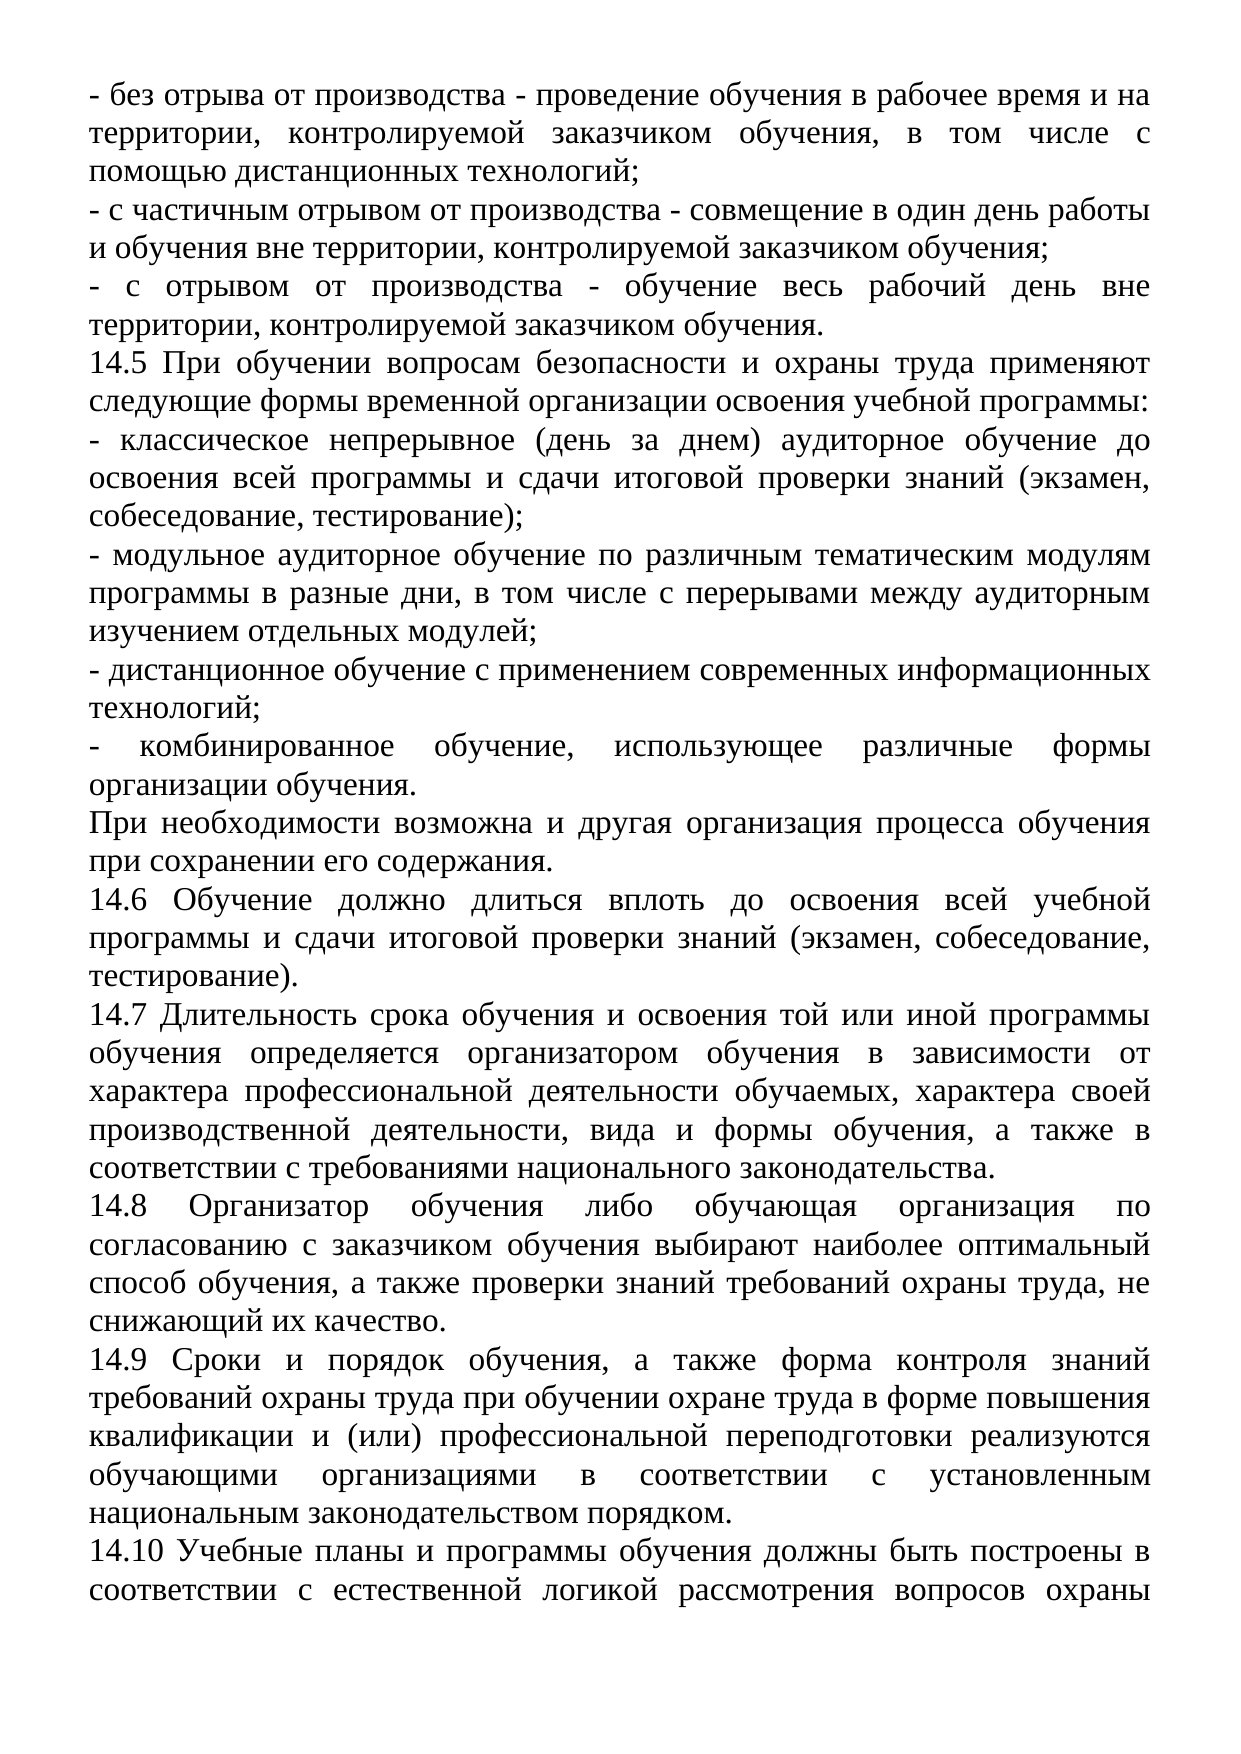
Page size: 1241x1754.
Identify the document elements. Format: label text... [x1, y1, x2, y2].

text 14.5 При обучении вопросам безопасности и охраны труда применяют следующие формы временной организации освоения учебной программы: [89, 342, 1152, 419]
text - дистанционное обучение с применением современных информационных технологий; [89, 649, 1152, 726]
text - без отрыва от производства - проведение обучения в рабочее время и на территории, контролируемой заказчиком обучения, в том числе с помощью дистанционных технологий; [89, 74, 1152, 189]
text - комбинированное обучение, использующее различные формы организации обучения. [89, 726, 1152, 802]
text При необходимости возможна и другая организация процесса обучения при сохранении его содержания. [89, 802, 1152, 879]
text - модульное аудиторное обучение по различным тематическим модулям программы в разные дни, в том числе с перерывами между аудиторным изучением отдельных модулей; [89, 534, 1152, 649]
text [89, 1531, 1152, 1607]
text - с частичным отрывом от производства - совмещение в один день работы и обучения вне территории, контролируемой заказчиком обучения; [89, 189, 1152, 266]
text 14.8 Организатор обучения либо обучающая организация по согласованию с заказчиком обучения выбирают наиболее оптимальный способ обучения, а также проверки знаний требований охраны труда, не снижающий их качество. [89, 1186, 1152, 1339]
text - с отрывом от производства - обучение весь рабочий день вне территории, контролируемой заказчиком обучения. [89, 266, 1152, 342]
text 14.9 Сроки и порядок обучения, а также форма контроля знаний требований охраны труда при обучении охране труда в форме повышения квалификации и (или) профессиональной переподготовки реализуются обучающими организациями в соответствии с установленным национальным законодательством порядком. [89, 1339, 1152, 1531]
text 14.6 Обучение должно длиться вплоть до освоения всей учебной программы и сдачи итоговой проверки знаний (экзамен, собеседование, тестирование). [89, 879, 1152, 994]
text - классическое непрерывное (день за днем) аудиторное обучение до освоения всей программы и сдачи итоговой проверки знаний (экзамен, собеседование, тестирование); [89, 419, 1152, 534]
text 14.7 Длительность срока обучения и освоения той или иной программы обучения определяется организатором обучения в зависимости от характера профессиональной деятельности обучаемых, характера своей производственной деятельности, вида и формы обучения, а также в соответствии с требованиями национального законодательства. [89, 994, 1152, 1186]
